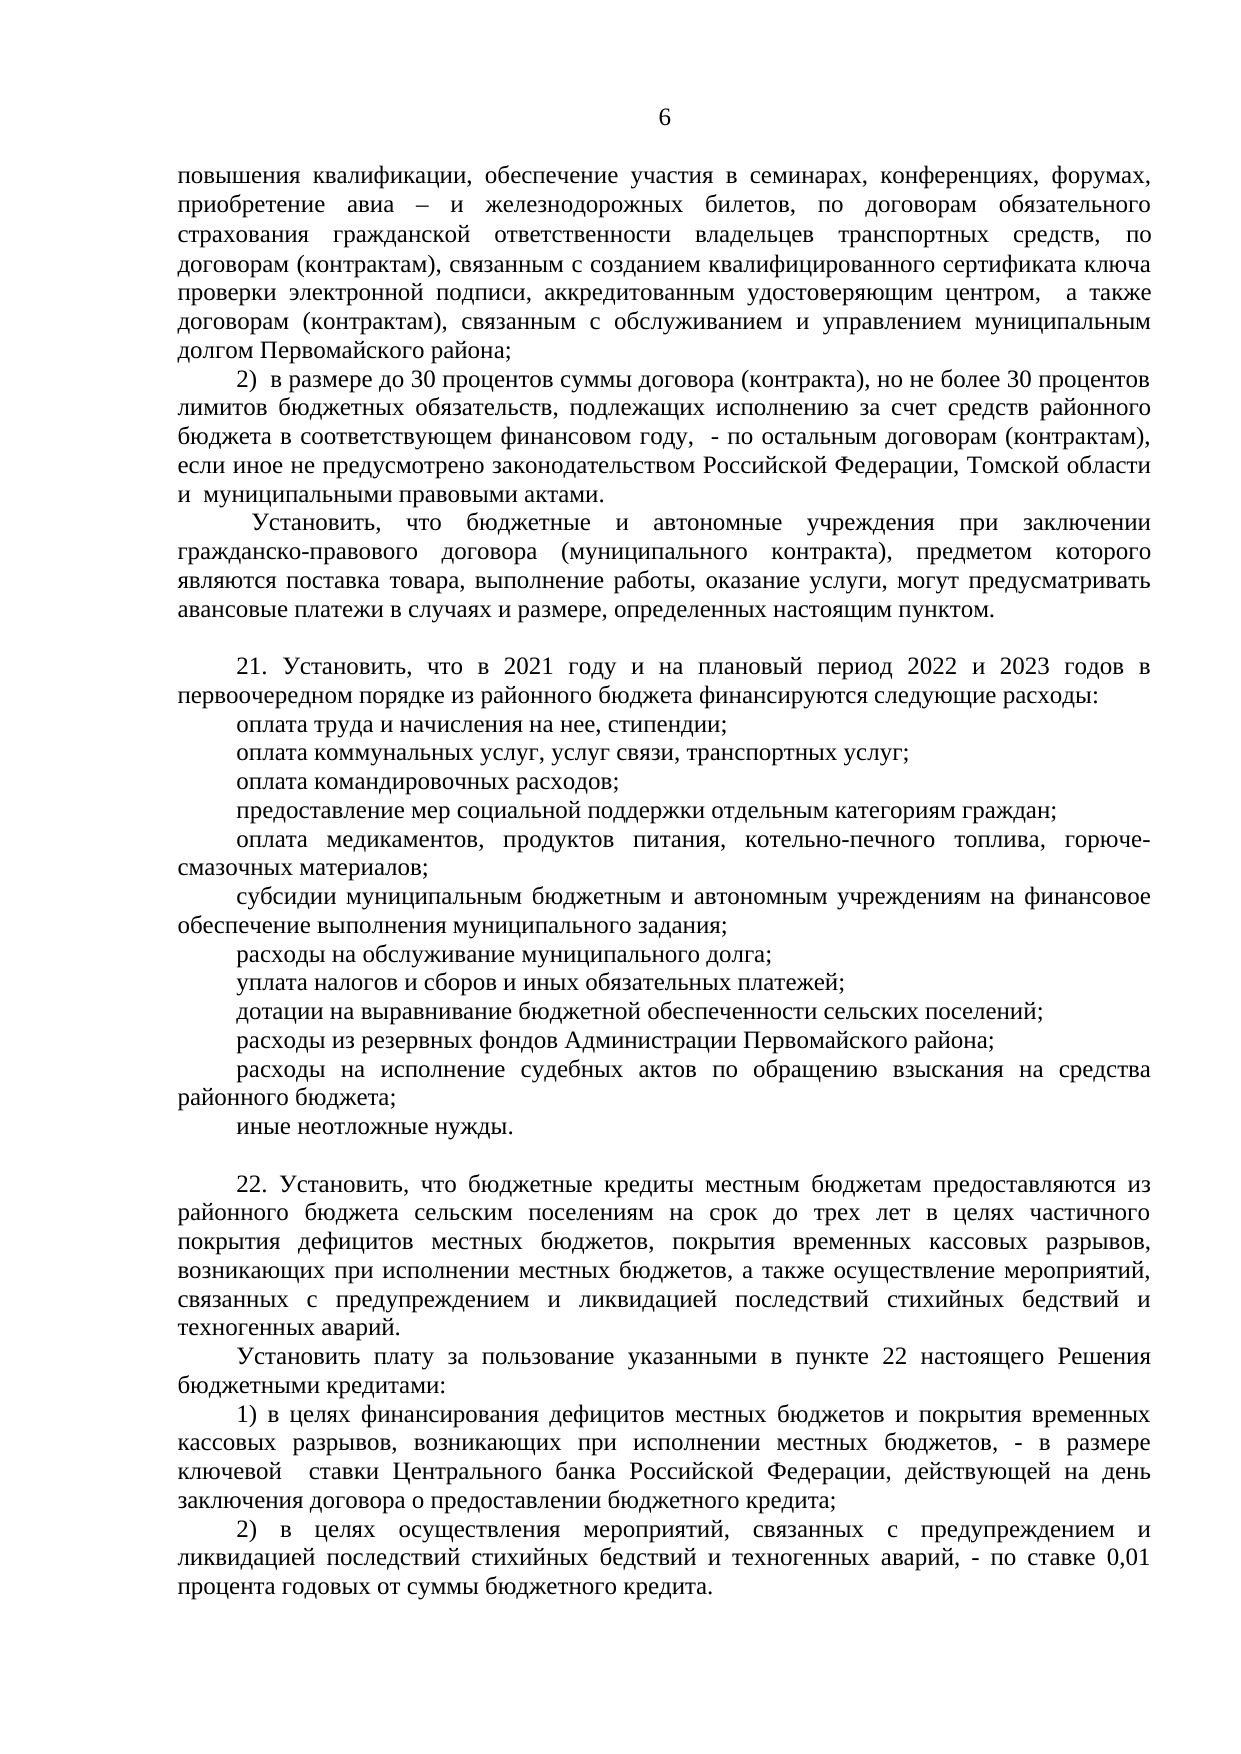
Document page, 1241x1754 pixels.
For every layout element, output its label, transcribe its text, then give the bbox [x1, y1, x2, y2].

text оплата медикаментов, продуктов питания, котельно-печного топлива, горюче-смазочных материалов; [177, 824, 1152, 881]
text оплата коммунальных услуг, услуг связи, транспортных услуг; [177, 737, 1152, 766]
text 22. Установить, что бюджетные кредиты местным бюджетам предоставляются из районного бюджета сельским поселениям на срок до трех лет в целях частичного покрытия дефицитов местных бюджетов, покрытия временных кассовых разрывов, возникающих при исполнении местных бюджетов, а также осуществление мероприятий, связанных с предупреждением и ликвидацией последствий стихийных бедствий и техногенных аварий. [177, 1169, 1152, 1341]
text дотации на выравнивание бюджетной обеспеченности сельских поселений; [177, 996, 1152, 1025]
text расходы из резервных фондов Администрации Первомайского района; [177, 1025, 1152, 1054]
text оплата командировочных расходов; [177, 766, 1152, 795]
text 21. Установить, что в 2021 году и на плановый период 2022 и 2023 годов в первоочередном порядке из районного бюджета финансируются следующие расходы: [177, 651, 1152, 709]
text уплата налогов и сборов и иных обязательных платежей; [177, 967, 1152, 996]
text оплата труда и начисления на нее, стипендии; [177, 709, 1152, 737]
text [177, 160, 1152, 364]
text субсидии муниципальным бюджетным и автономным учреждениям на финансовое обеспечение выполнения муниципального задания; [177, 881, 1152, 939]
text 2) в размере до 30 процентов суммы договора (контракта), но не более 30 процентов лимитов бюджетных обязательств, подлежащих исполнению за счет средств районного бюджета в соответствующем финансовом году, - по остальным договорам (контрактам), если иное не предусмотрено законодательством Российской Федерации, Томской области и муниципальными правовыми актами. [177, 364, 1152, 507]
text 2) в целях осуществления мероприятий, связанных с предупреждением и ликвидацией последствий стихийных бедствий и техногенных аварий, - по ставке 0,01 процента годовых от суммы бюджетного кредита. [177, 1514, 1152, 1600]
text расходы на обслуживание муниципального долга; [177, 939, 1152, 967]
text предоставление мер социальной поддержки отдельным категориям граждан; [177, 795, 1152, 824]
text иные неотложные нужды. [177, 1111, 1152, 1140]
text расходы на исполнение судебных актов по обращению взыскания на средства районного бюджета; [177, 1054, 1152, 1111]
text 1) в целях финансирования дефицитов местных бюджетов и покрытия временных кассовых разрывов, возникающих при исполнении местных бюджетов, - в размере ключевой ставки Центрального банка Российской Федерации, действующей на день заключения договора о предоставлении бюджетного кредита; [177, 1399, 1152, 1514]
text Установить, что бюджетные и автономные учреждения при заключении гражданско-правового договора (муниципального контракта), предметом которого являются поставка товара, выполнение работы, оказание услуги, могут предусматривать авансовые платежи в случаях и размере, определенных настоящим пунктом. [177, 507, 1152, 622]
text Установить плату за пользование указанными в пункте 22 настоящего Решения бюджетными кредитами: [177, 1341, 1152, 1399]
